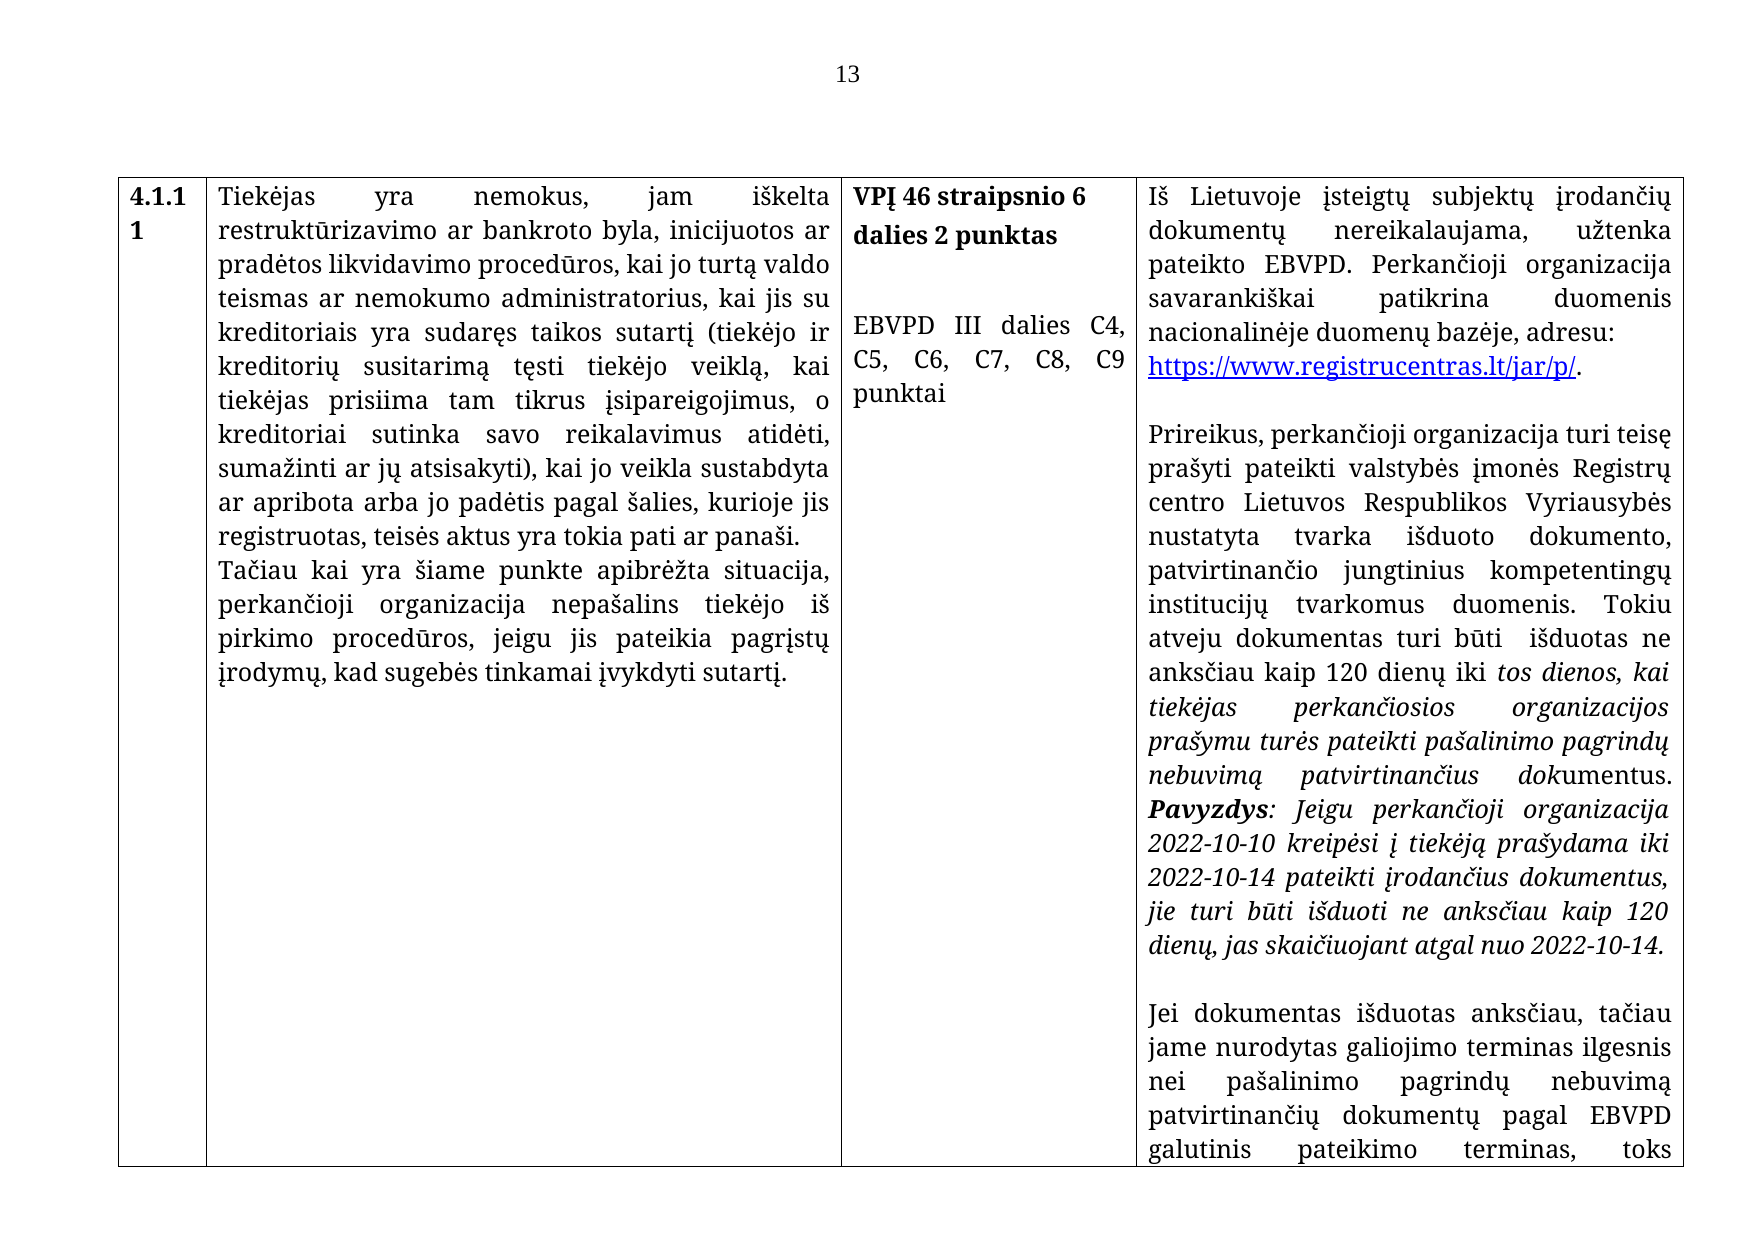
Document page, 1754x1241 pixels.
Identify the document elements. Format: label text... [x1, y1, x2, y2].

table_cell 4.1.11 [119, 178, 206, 1166]
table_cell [1137, 178, 1683, 1166]
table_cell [207, 178, 841, 1166]
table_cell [842, 178, 1136, 1166]
